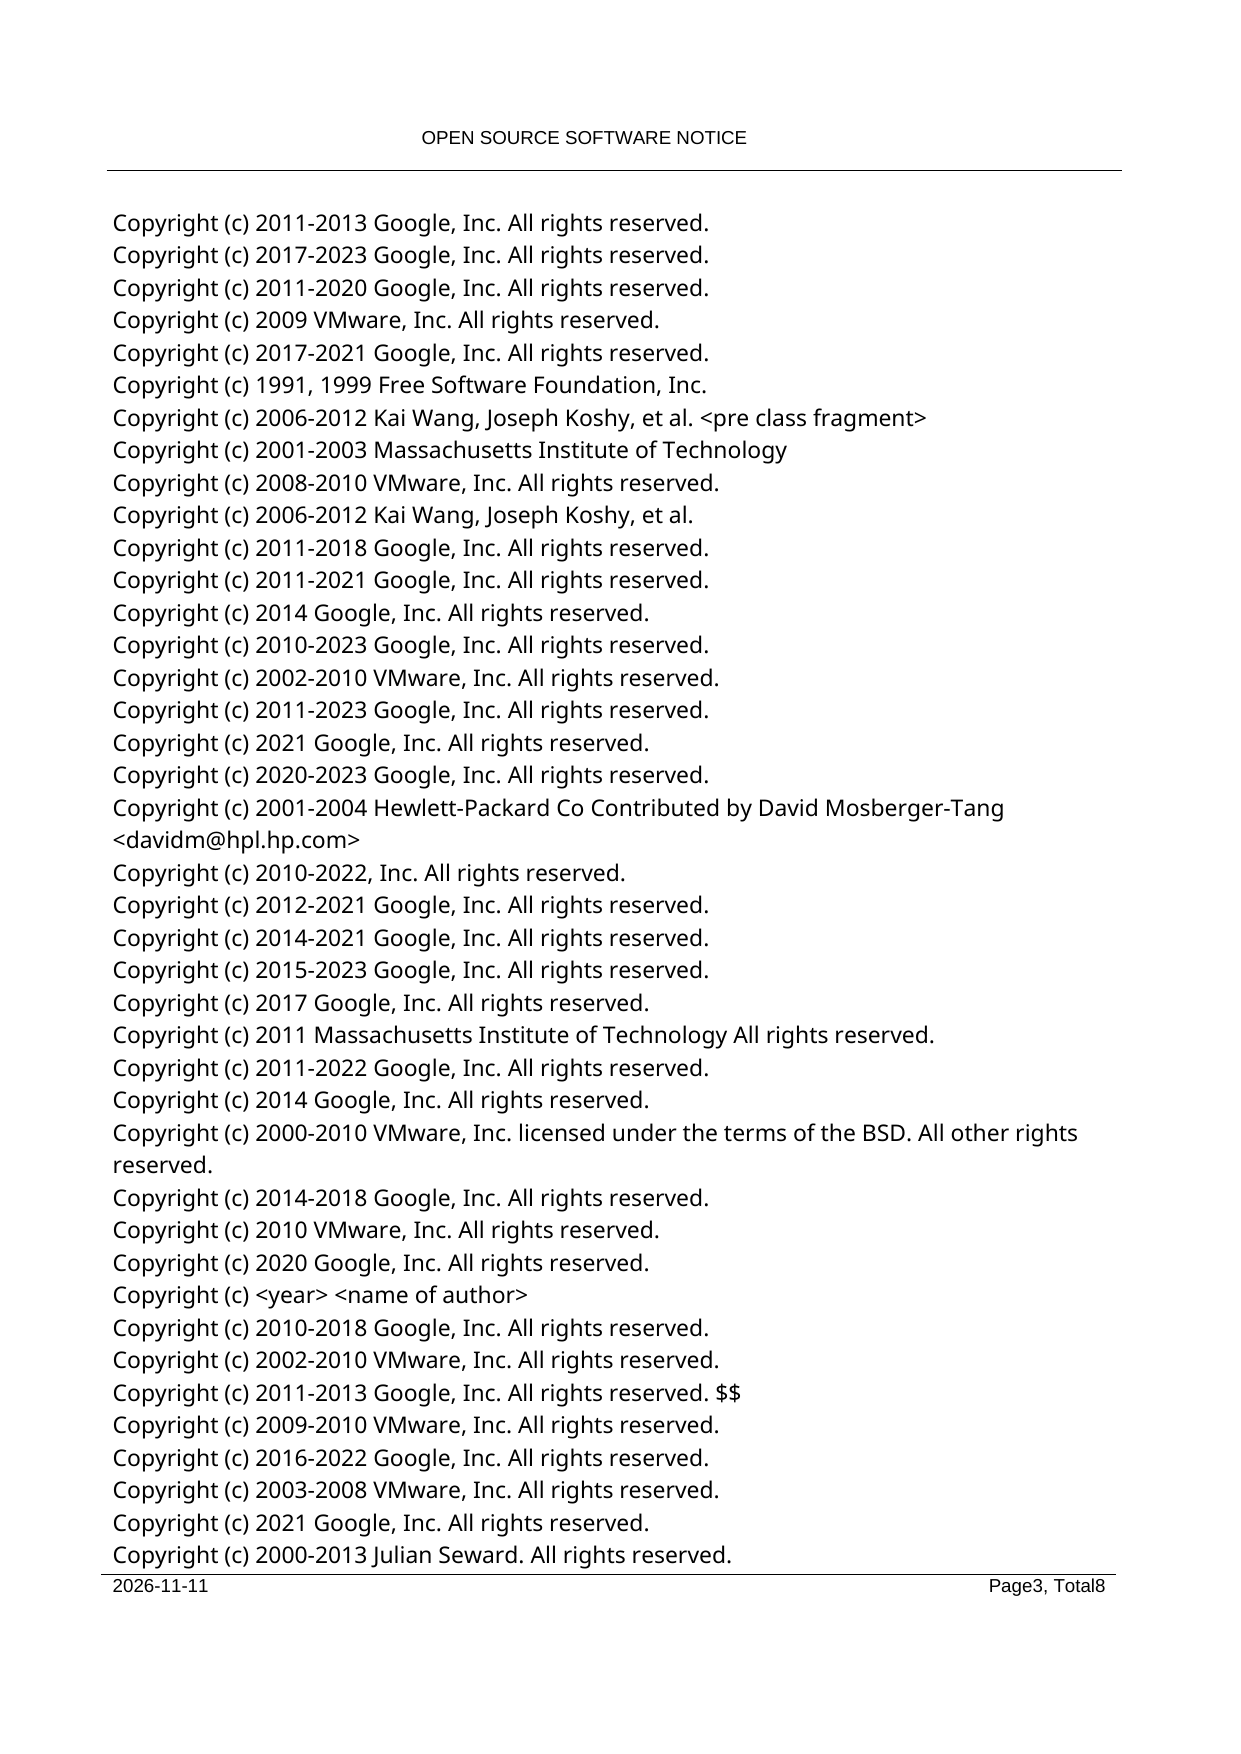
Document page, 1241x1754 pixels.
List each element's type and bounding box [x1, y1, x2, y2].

text [112, 206, 1128, 1571]
